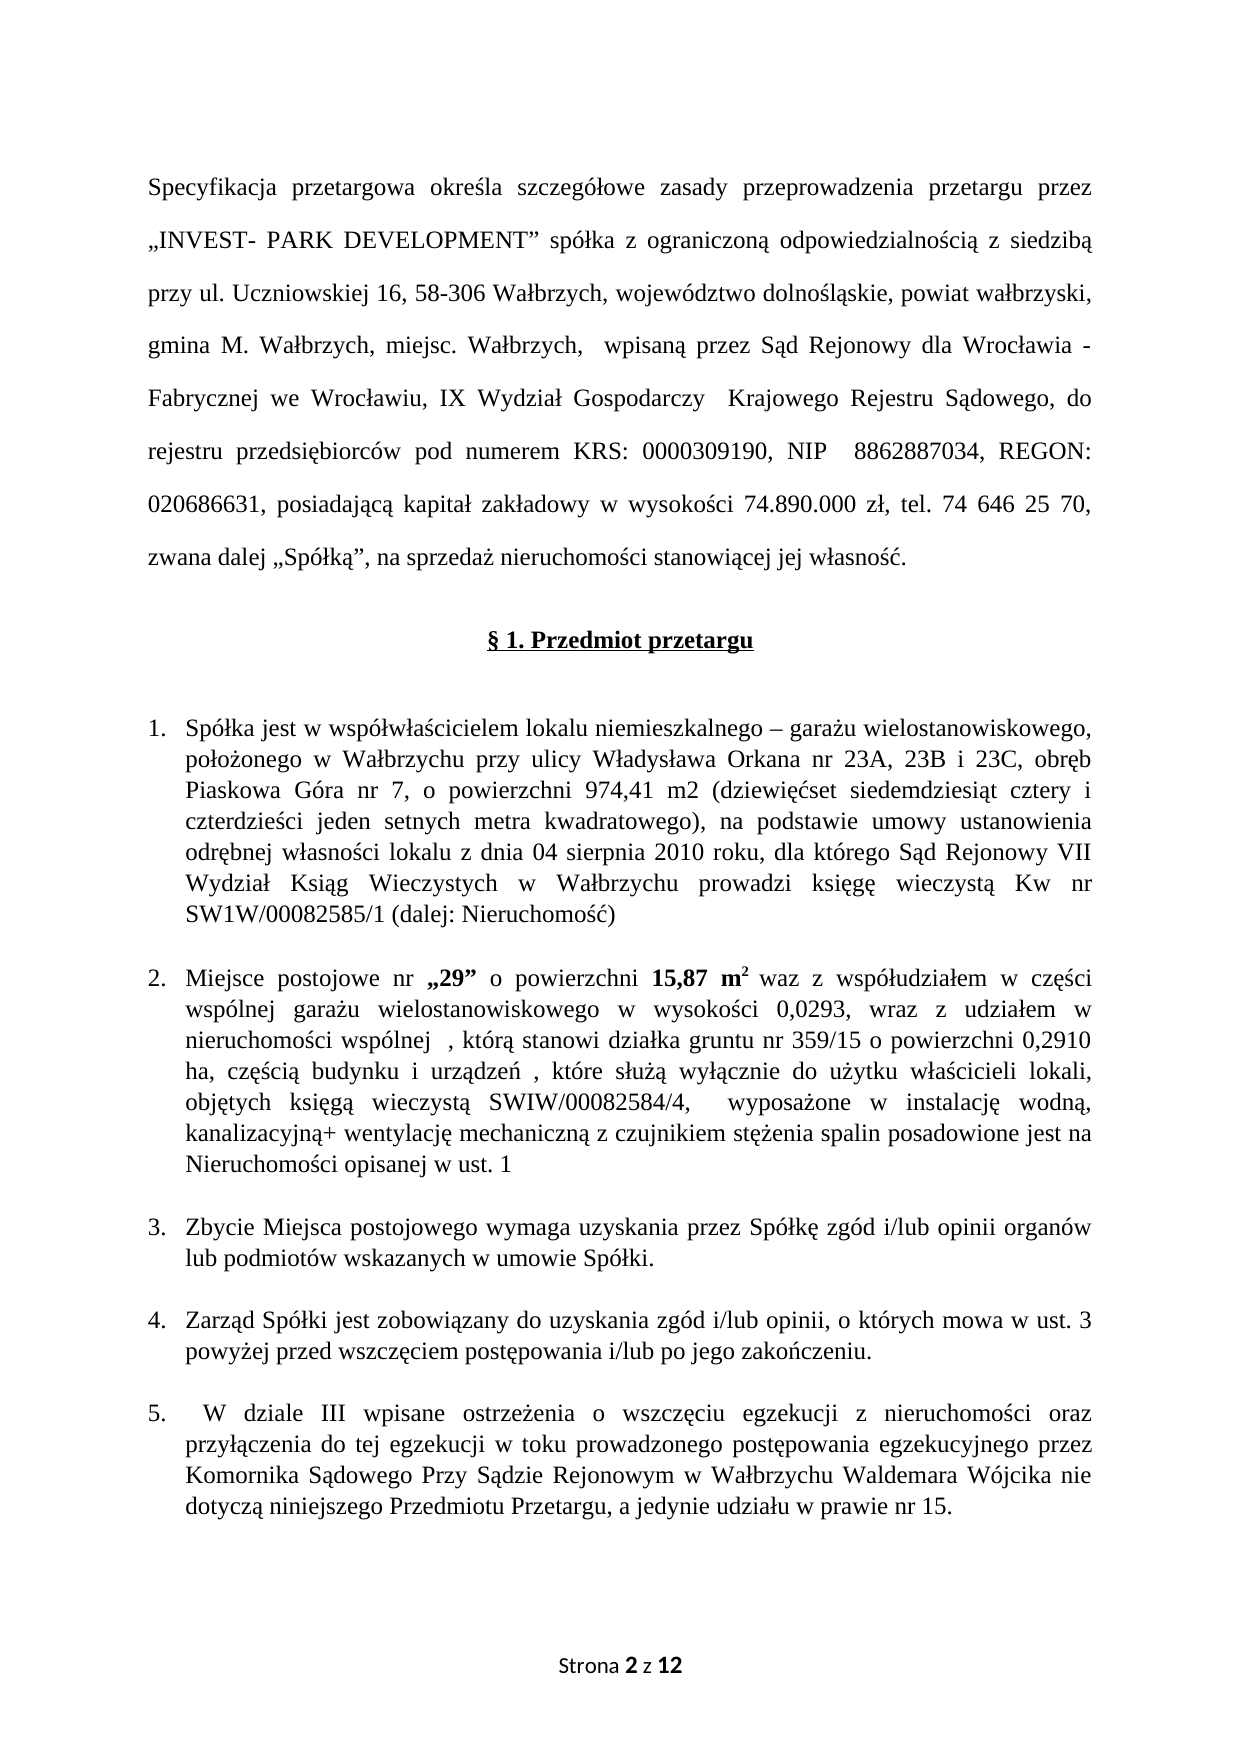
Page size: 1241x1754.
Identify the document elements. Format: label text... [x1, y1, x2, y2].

text § 1. Przedmiot przetargu [148, 625, 1093, 653]
list Zarząd Spółki jest zobowiązany do uzyskania zgód i/lub opinii, o których mowa w ust. 3 powyżej przed wszczęciem postępowania i/lub po jego zakończeniu. [148, 1305, 1093, 1364]
list W dziale III wpisane ostrzeżenia o wszczęciu egzekucji z nieruchomości oraz przyłączenia do tej egzekucji w toku prowadzonego postępowania egzekucyjnego przez Komornika Sądowego Przy Sądzie Rejonowym w Wałbrzychu Waldemara Wójcika nie dotyczą niniejszego Przedmiotu Przetargu, a jedynie udziału w prawie nr 15. [148, 1398, 1093, 1520]
list Spółka jest w współwłaścicielem lokalu niemieszkalnego – garażu wielostanowiskowego, położonego w Wałbrzychu przy ulicy Władysława Orkana nr 23A, 23B i 23C, obręb Piaskowa Góra nr 7, o powierzchni 974,41 m2 (dziewięćset siedemdziesiąt cztery i czterdzieści jeden setnych metra kwadratowego), na podstawie umowy ustanowienia odrębnej własności lokalu z dnia 04 sierpnia 2010 roku, dla którego Sąd Rejonowy VII Wydział Ksiąg Wieczystych w Wałbrzychu prowadzi księgę wieczystą Kw nr SW1W/00082585/1 (dalej: Nieruchomość) [148, 713, 1093, 928]
text Specyfikacja przetargowa określa szczegółowe zasady przeprowadzenia przetargu przez „INVEST- PARK DEVELOPMENT” spółka z ograniczoną odpowiedzialnością z siedzibą przy ul. Uczniowskiej 16, 58-306 Wałbrzych, województwo dolnośląskie, powiat wałbrzyski, gmina M. Wałbrzych, miejsc. Wałbrzych, wpisaną przez Sąd Rejonowy dla Wrocławia - Fabrycznej we Wrocławiu, IX Wydział Gospodarczy Krajowego Rejestru Sądowego, do rejestru przedsiębiorców pod numerem KRS: 0000309190, NIP 8862887034, REGON: 020686631, posiadającą kapitał zakładowy w wysokości 74.890.000 zł, tel. 74 646 25 70, zwana dalej „Spółką”, na sprzedaż nieruchomości stanowiącej jej własność. [148, 148, 1093, 571]
list Miejsce postojowe nr „29” o powierzchni 15,87 m2 waz z współudziałem w części wspólnej garażu wielostanowiskowego w wysokości 0,0293, wraz z udziałem w nieruchomości wspólnej , którą stanowi działka gruntu nr 359/15 o powierzchni 0,2910 ha, częścią budynku i urządzeń , które służą wyłącznie do użytku właścicieli lokali, objętych księgą wieczystą SWIW/00082584/4, wyposażone w instalację wodną, kanalizacyjną+ wentylację mechaniczną z czujnikiem stężenia spalin posadowione jest na Nieruchomości opisanej w ust. 1 [148, 963, 1093, 1178]
list Zbycie Miejsca postojowego wymaga uzyskania przez Spółkę zgód i/lub opinii organów lub podmiotów wskazanych w umowie Spółki. [148, 1212, 1093, 1271]
